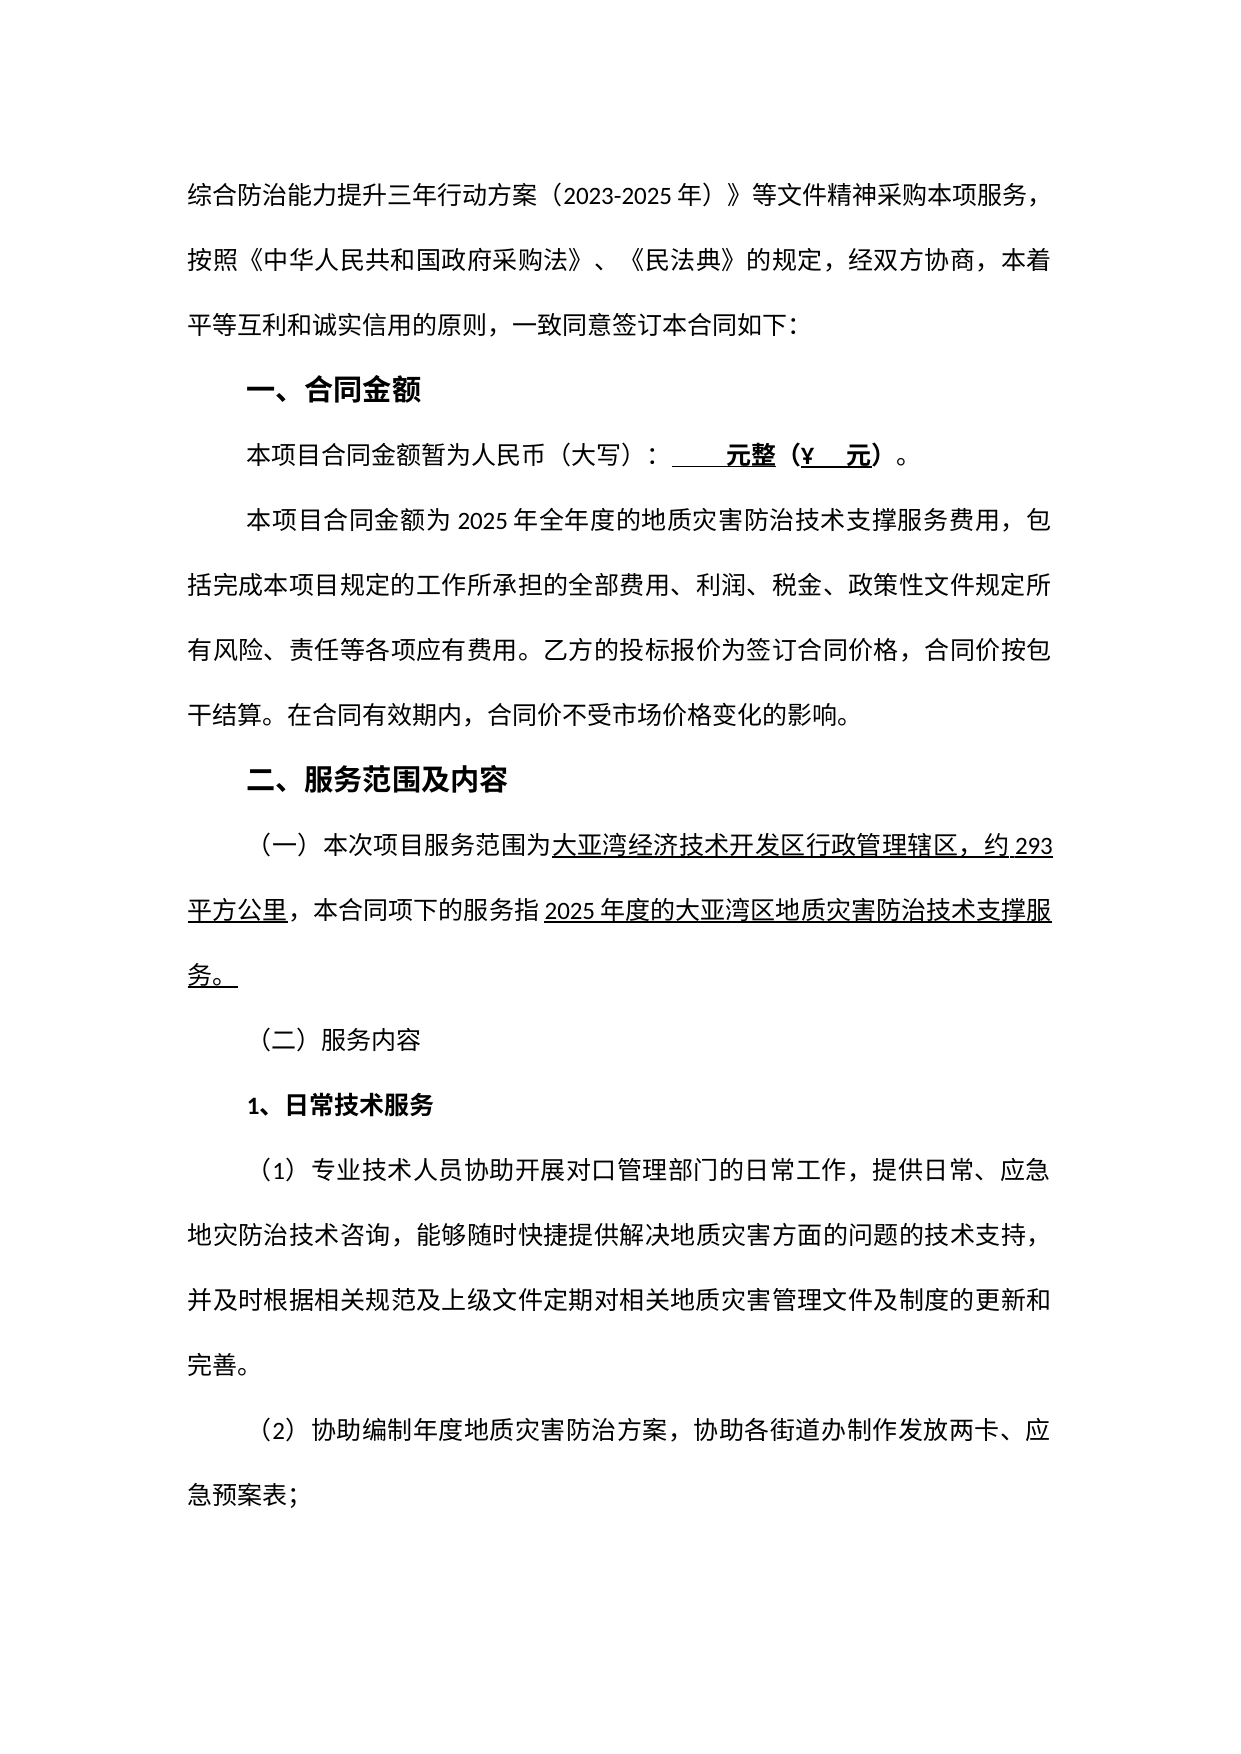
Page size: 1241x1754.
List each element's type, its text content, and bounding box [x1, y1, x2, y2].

text （一）本次项目服务范围为大亚湾经济技术开发区行政管理辖区，约293平方公里，本合同项下的服务指2025年度的大亚湾区地质灾害防治技术支撑服务。 [187, 812, 1053, 1007]
text （2）协助编制年度地质灾害防治方案，协助各街道办制作发放两卡、应急预案表； [187, 1397, 1053, 1527]
text 二、服务范围及内容 [187, 747, 1053, 812]
text （1）专业技术人员协助开展对口管理部门的日常工作，提供日常、应急地灾防治技术咨询，能够随时快捷提供解决地质灾害方面的问题的技术支持，并及时根据相关规范及上级文件定期对相关地质灾害管理文件及制度的更新和完善。 [187, 1137, 1053, 1397]
text （二）服务内容 [187, 1007, 1053, 1072]
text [187, 162, 1053, 357]
text 一、合同金额 [187, 357, 1053, 422]
text 1、日常技术服务 [187, 1072, 1053, 1137]
text 本项目合同金额暂为人民币（大写）： 元整（Ұ 元）。 [187, 422, 1053, 487]
text 本项目合同金额为2025年全年度的地质灾害防治技术支撑服务费用，包括完成本项目规定的工作所承担的全部费用、利润、税金、政策性文件规定所有风险、责任等各项应有费用。乙方的投标报价为签订合同价格，合同价按包干结算。在合同有效期内，合同价不受市场价格变化的影响。 [187, 487, 1053, 747]
